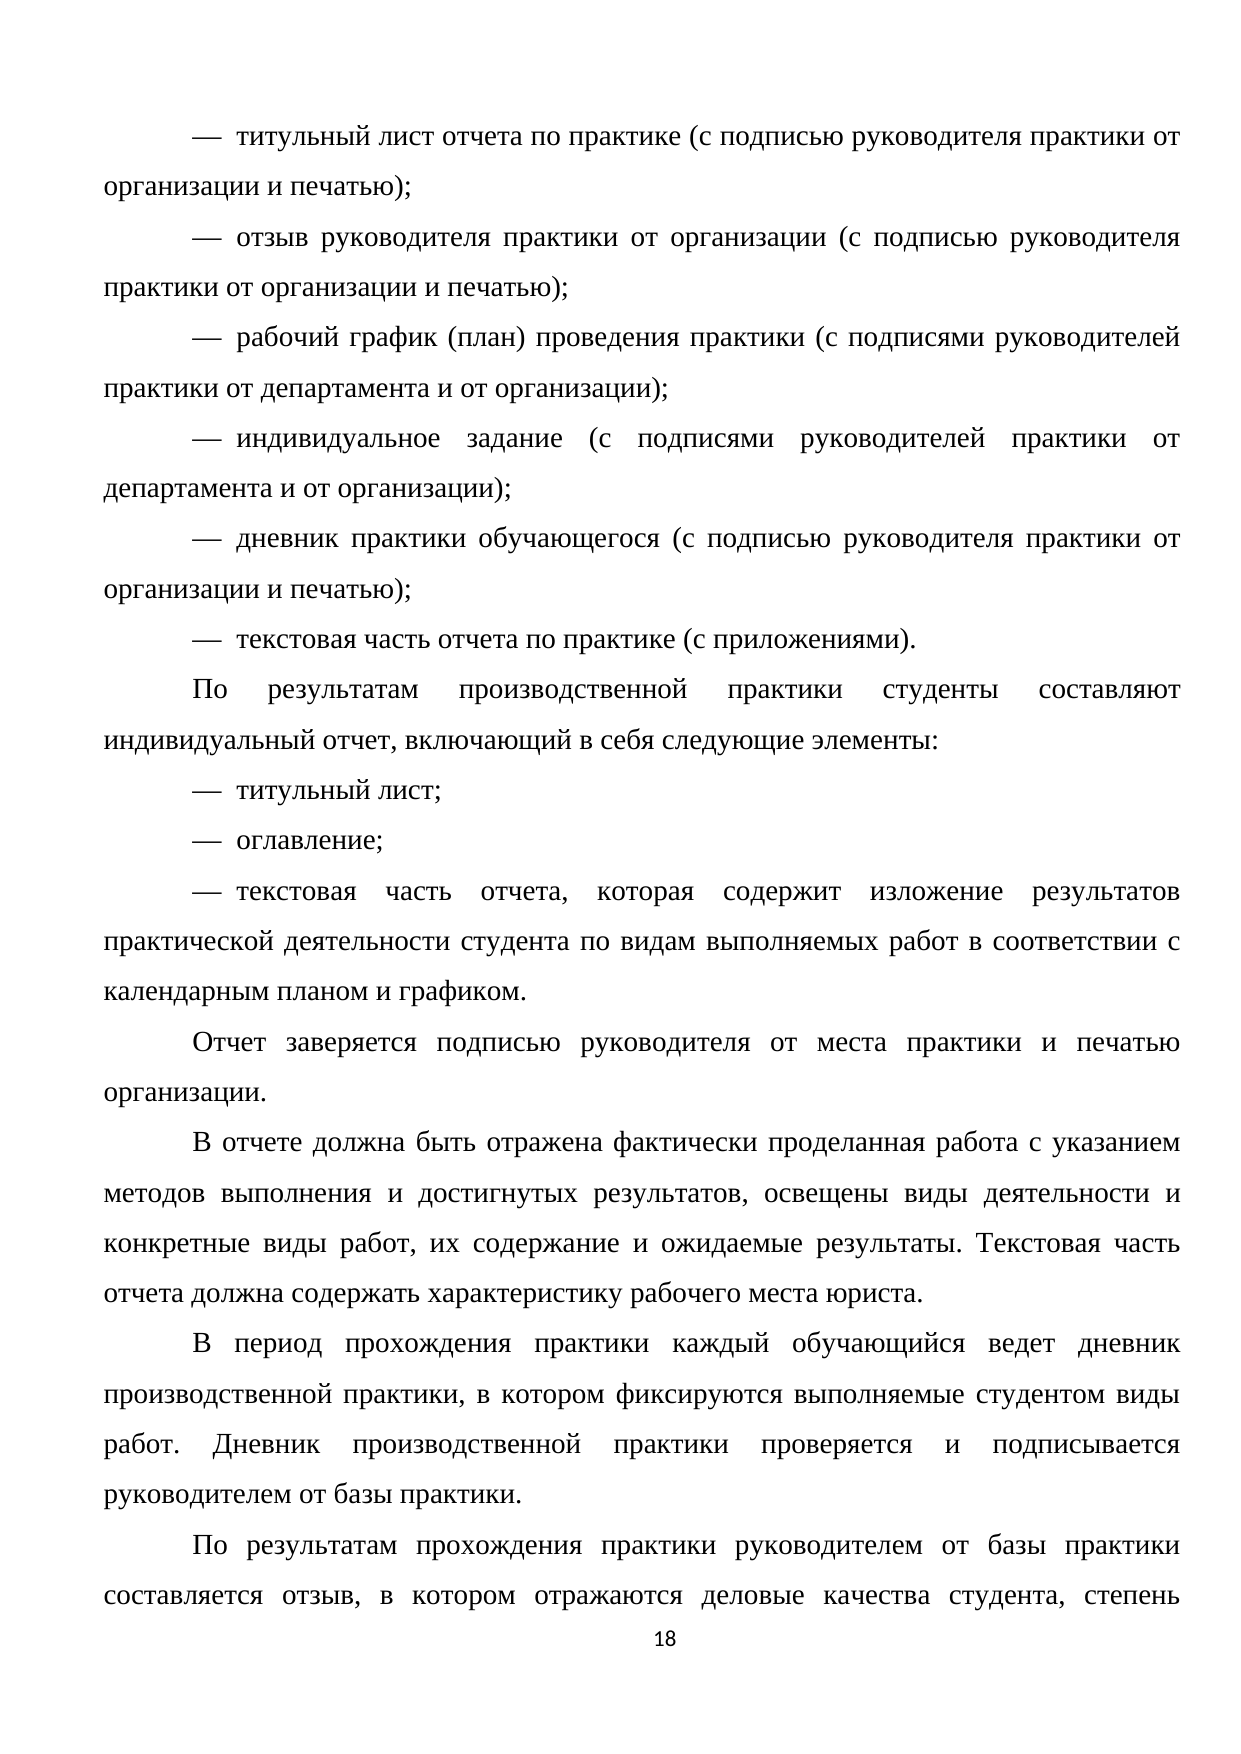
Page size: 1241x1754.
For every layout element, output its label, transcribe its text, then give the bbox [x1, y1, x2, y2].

list дневник практики обучающегося (с подписью руководителя практики от организации и печатью); [103, 521, 1181, 604]
list индивидуальное задание (с подписями руководителей практики от департамента и от организации); [103, 420, 1181, 504]
list оглавление; [103, 822, 1181, 856]
list титульный лист отчета по практике (с подписью руководителя практики от организации и печатью); [103, 118, 1181, 202]
list текстовая часть отчета по практике (с приложениями). [103, 621, 1181, 655]
list отзыв руководителя практики от организации (с подписью руководителя практики от организации и печатью); [103, 219, 1181, 303]
list рабочий график (план) проведения практики (с подписями руководителей практики от департамента и от организации); [103, 319, 1181, 403]
list текстовая часть отчета, которая содержит изложение результатов практической деятельности студента по видам выполняемых работ в соответствии с календарным планом и графиком. [103, 873, 1181, 1007]
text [103, 1527, 1181, 1611]
list титульный лист; [103, 772, 1181, 806]
text По результатам производственной практики студенты составляют индивидуальный отчет, включающий в себя следующие элементы: [103, 672, 1181, 755]
text В отчете должна быть отражена фактически проделанная работа с указанием методов выполнения и достигнутых результатов, освещены виды деятельности и конкретные виды работ, их содержание и ожидаемые результаты. Текстовая часть отчета должна содержать характеристику рабочего места юриста. [103, 1124, 1181, 1309]
text Отчет заверяется подписью руководителя от места практики и печатью организации. [103, 1024, 1181, 1108]
text В период прохождения практики каждый обучающийся ведет дневник производственной практики, в котором фиксируются выполняемые студентом виды работ. Дневник производственной практики проверяется и подписывается руководителем от базы практики. [103, 1326, 1181, 1510]
